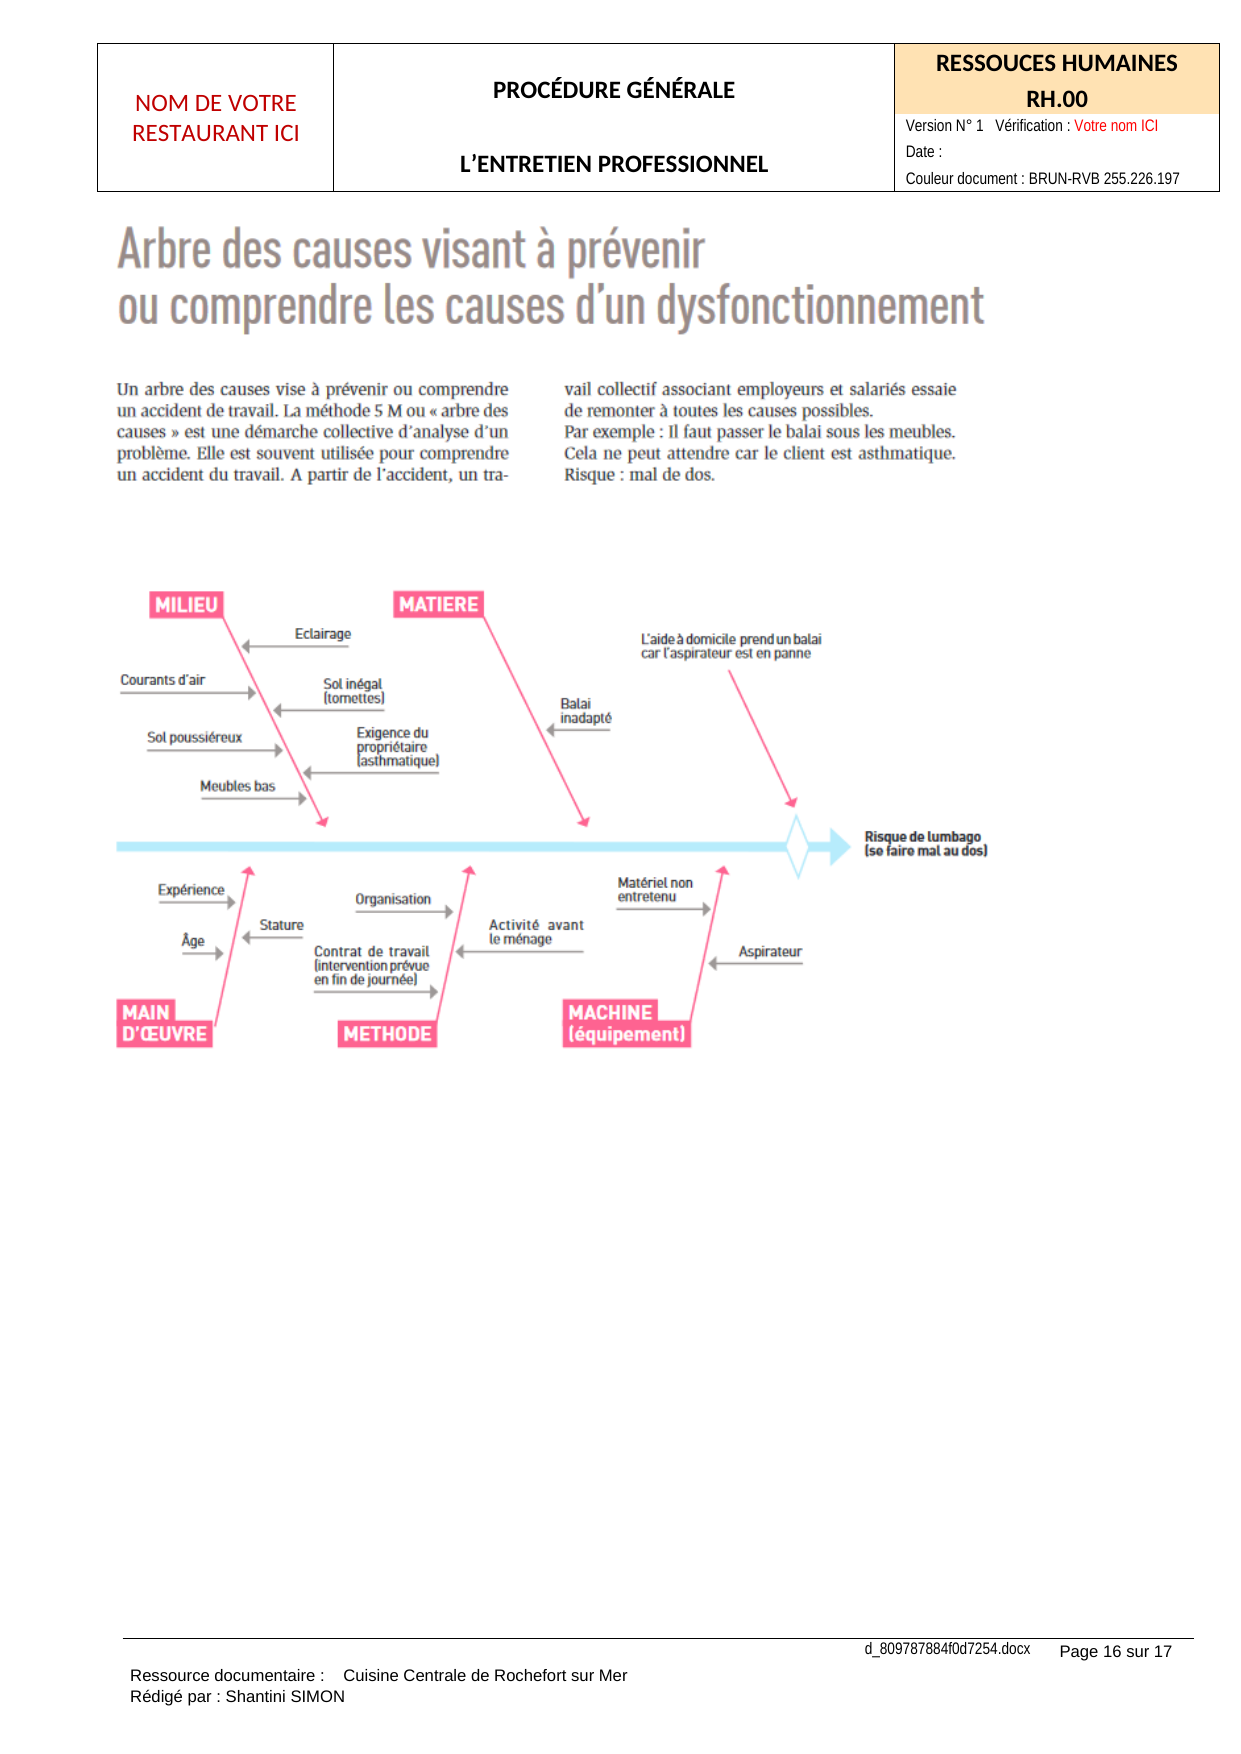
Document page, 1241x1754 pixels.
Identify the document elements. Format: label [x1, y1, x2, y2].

picture [106, 212, 1052, 1050]
